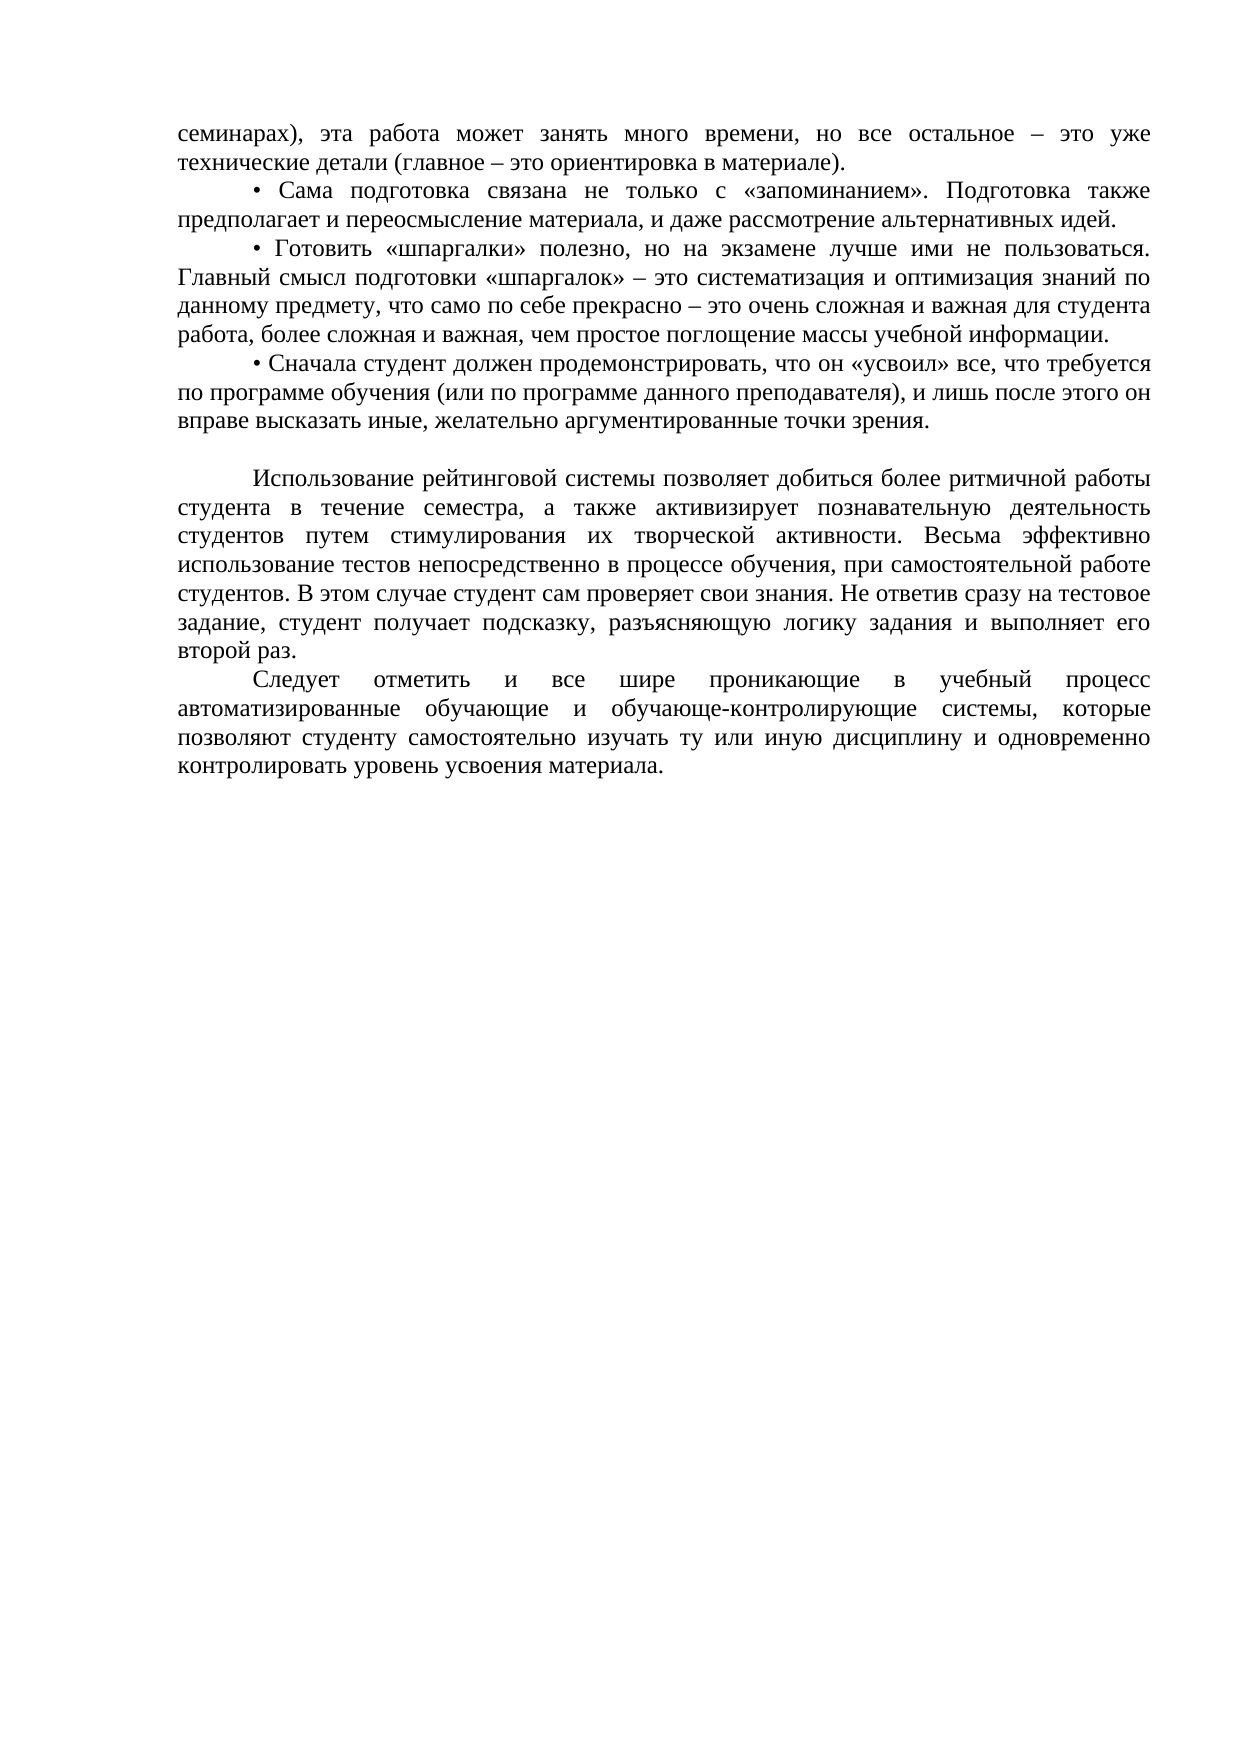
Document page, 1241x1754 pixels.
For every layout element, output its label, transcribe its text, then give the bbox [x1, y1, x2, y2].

text • Готовить «шпаргалки» полезно, но на экзамене лучше ими не пользоваться. Главный смысл подготовки «шпаргалок» – это систематизация и оптимизация знаний по данному предмету, что само по себе прекрасно – это очень сложная и важная для студента работа, более сложная и важная, чем простое поглощение массы учебной информации. [177, 233, 1152, 348]
text Следует отметить и все шире проникающие в учебный процесс автоматизированные обучающие и обучающе-контролирующие системы, которые позволяют студенту самостоятельно изучать ту или иную дисциплину и одновременно контролировать уровень усвоения материала. [177, 664, 1152, 779]
text Использование рейтинговой системы позволяет добиться более ритмичной работы студента в течение семестра, а также активизирует познавательную деятельность студентов путем стимулирования их творческой активности. Весьма эффективно использование тестов непосредственно в процессе обучения, при самостоятельной работе студентов. В этом случае студент сам проверяет свои знания. Не ответив сразу на тестовое задание, студент получает подсказку, разъясняющую логику задания и выполняет его второй раз. [177, 463, 1152, 664]
text • Сама подготовка связана не только с «запоминанием». Подготовка также предполагает и переосмысление материала, и даже рассмотрение альтернативных идей. [177, 176, 1152, 233]
text • Сначала студент должен продемонстрировать, что он «усвоил» все, что требуется по программе обучения (или по программе данного преподавателя), и лишь после этого он вправе высказать иные, желательно аргументированные точки зрения. [177, 348, 1152, 434]
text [177, 118, 1152, 176]
